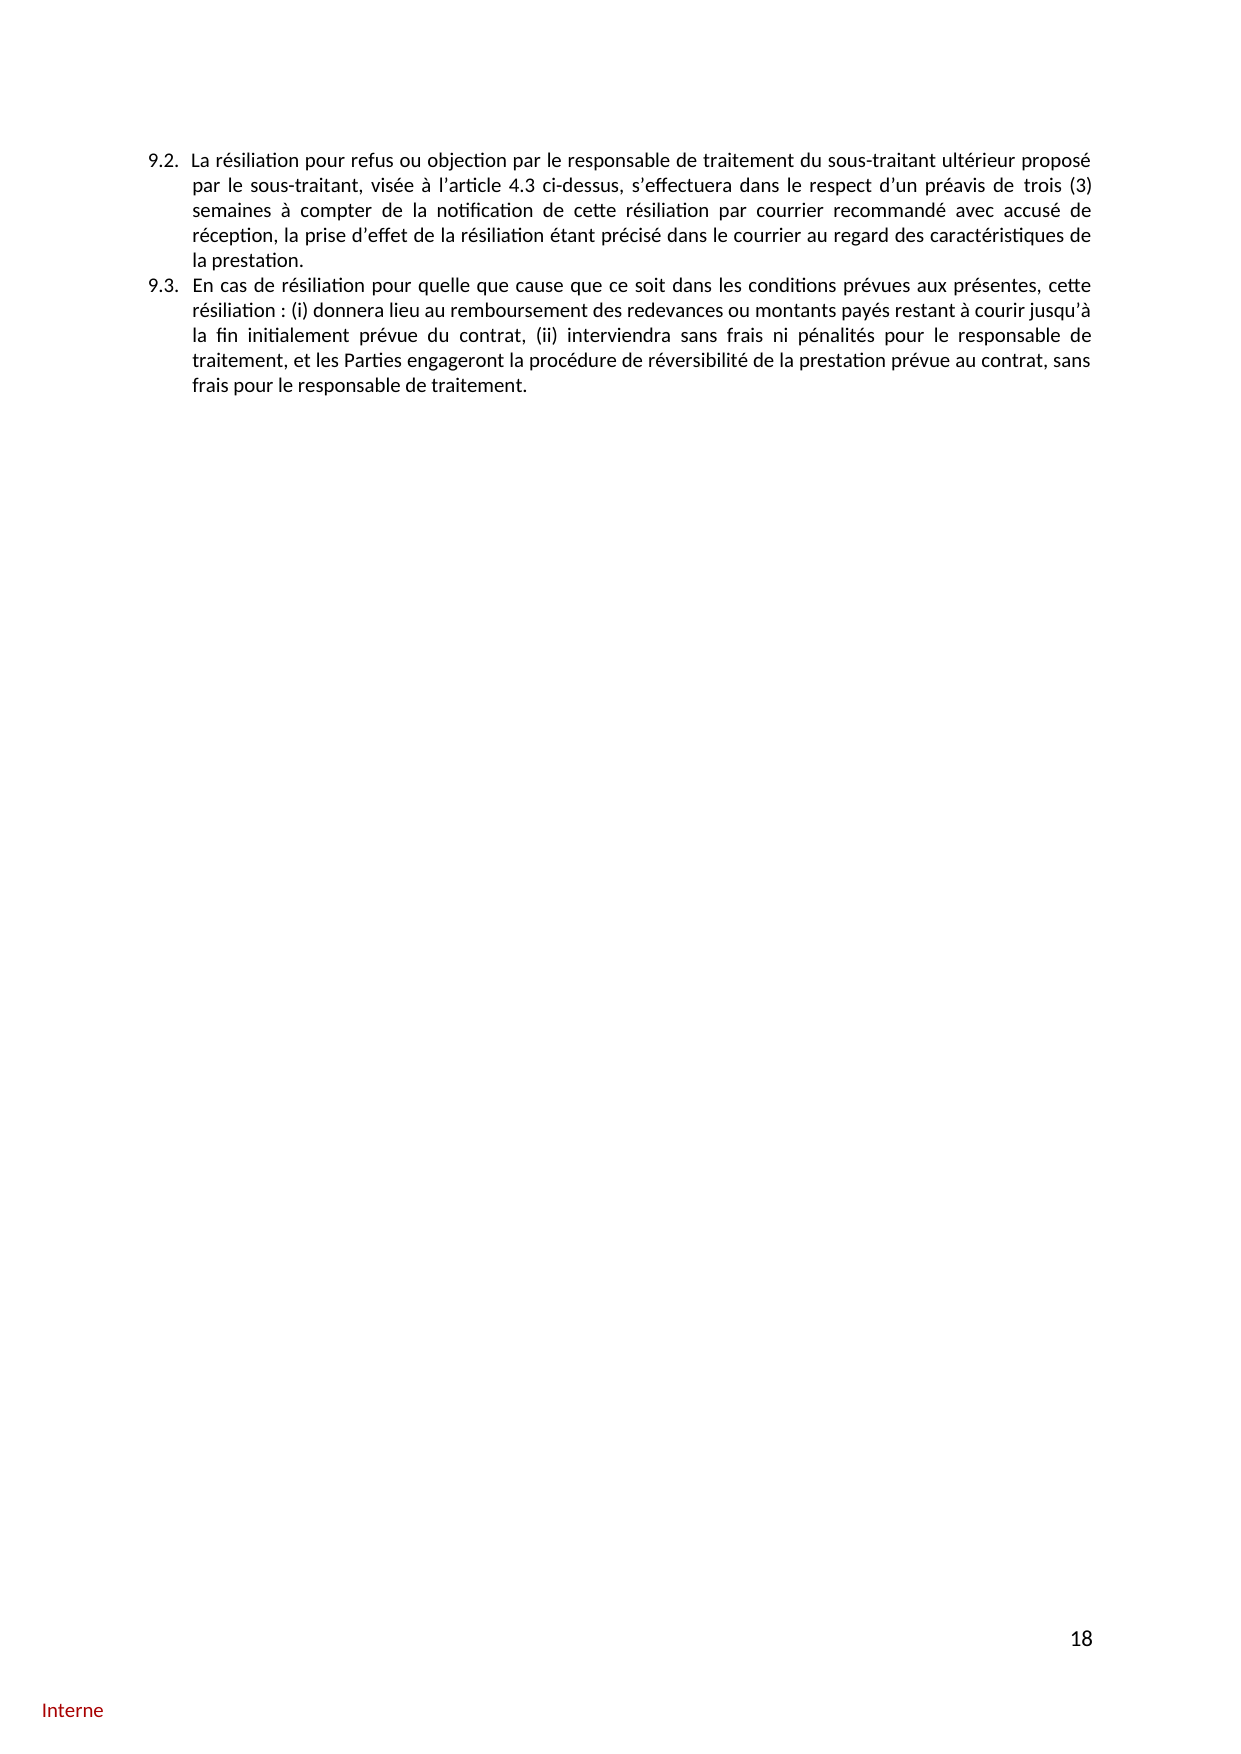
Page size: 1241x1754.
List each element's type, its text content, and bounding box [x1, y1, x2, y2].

text 9.3. En cas de résiliation pour quelle que cause que ce soit dans les conditions prévues aux présentes, cette résiliation : (i) donnera lieu au remboursement des redevances ou montants payés restant à courir jusqu’à la fin initialement prévue du contrat, (ii) interviendra sans frais ni pénalités pour le responsable de traitement, et les Parties engageront la procédure de réversibilité de la prestation prévue au contrat, sans frais pour le responsable de traitement. [148, 273, 1093, 398]
text 9.2. La résiliation pour refus ou objection par le responsable de traitement du sous-traitant ultérieur proposé par le sous-traitant, visée à l’article 4.3 ci-dessus, s’effectuera dans le respect d’un préavis de trois (3) semaines à compter de la notification de cette résiliation par courrier recommandé avec accusé de réception, la prise d’effet de la résiliation étant précisé dans le courrier au regard des caractéristiques de la prestation. [148, 148, 1093, 273]
